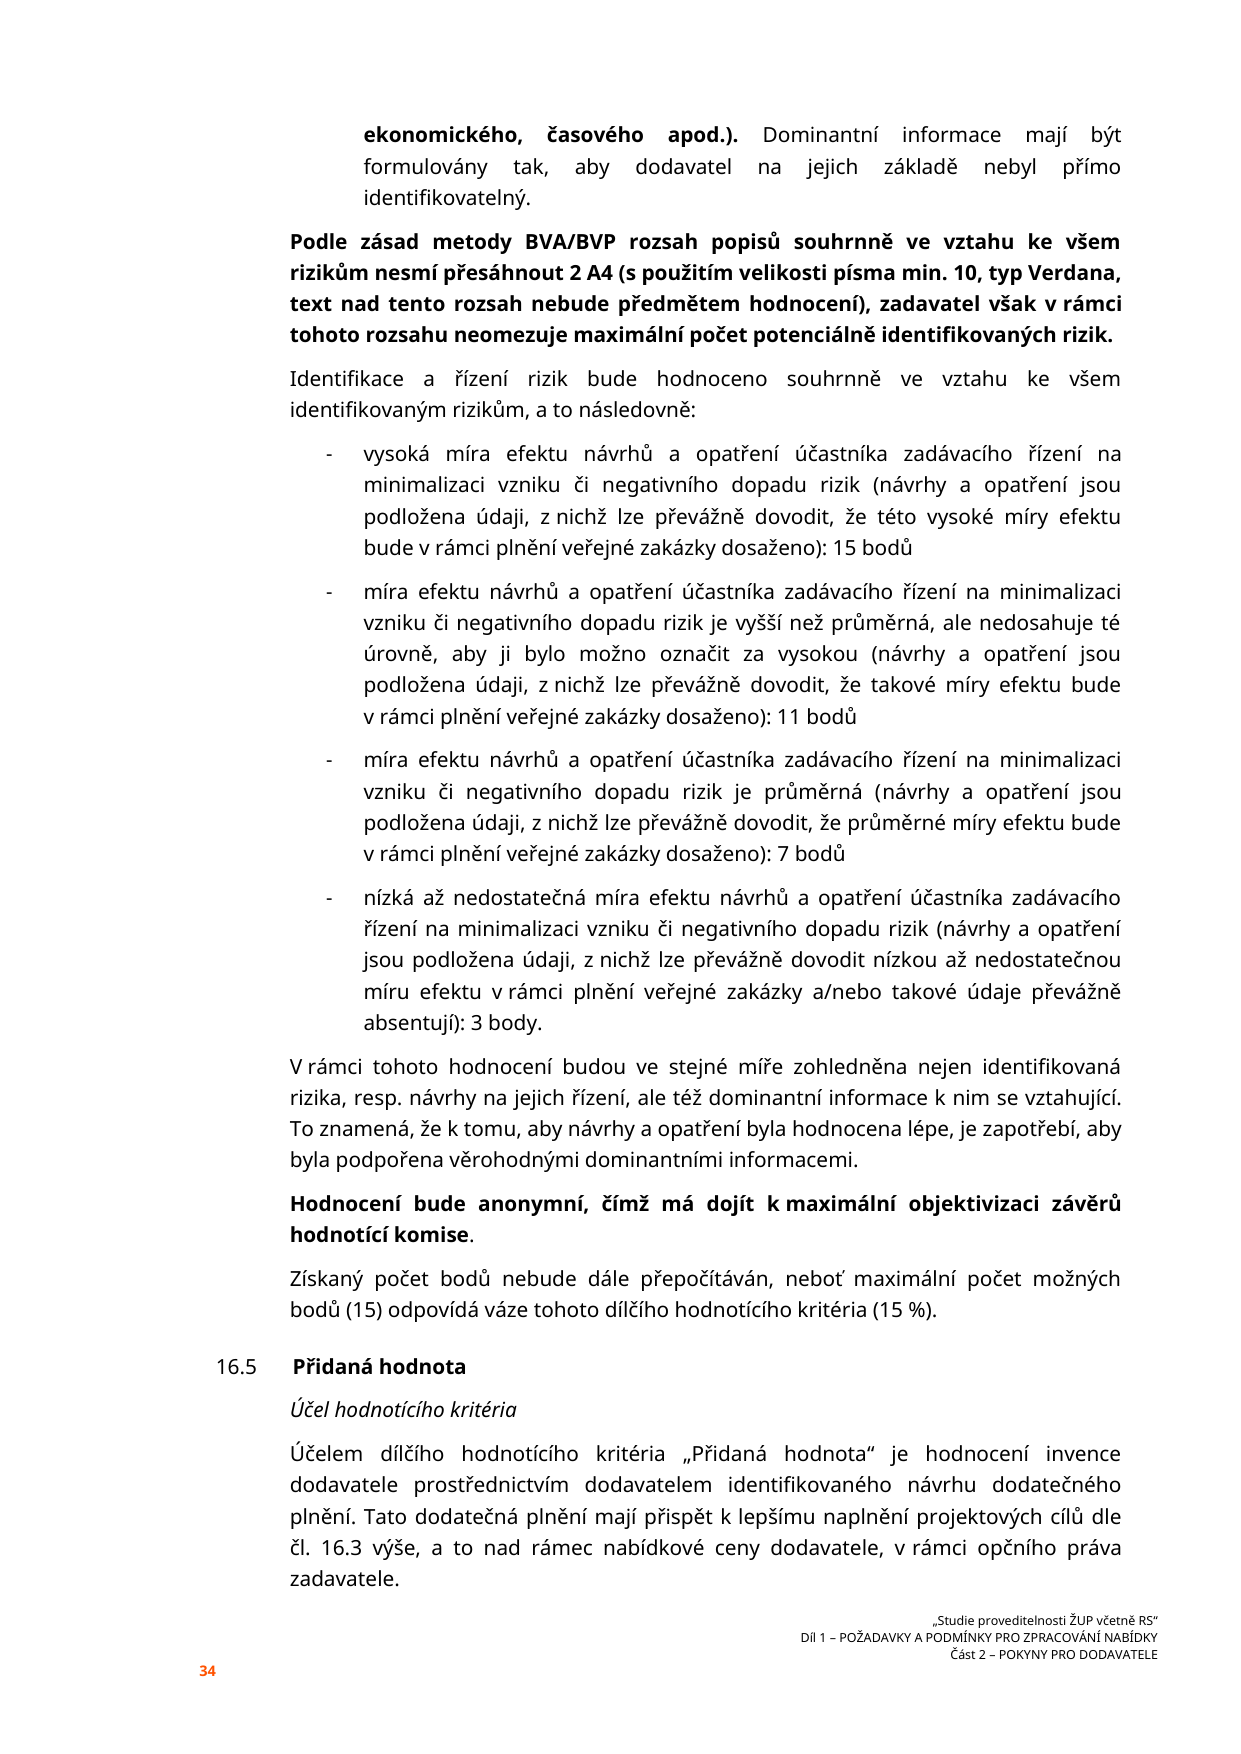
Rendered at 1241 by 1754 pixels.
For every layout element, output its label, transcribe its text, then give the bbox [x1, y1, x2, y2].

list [326, 121, 1122, 212]
text Účel hodnotícího kritéria [216, 1396, 1122, 1424]
text Získaný počet bodů nebude dále přepočítáván, neboť maximální počet možných bodů (15) odpovídá váze tohoto dílčího hodnotícího kritéria (15 %). [289, 1264, 1122, 1324]
text Hodnocení bude anonymní, čímž má dojít k maximální objektivizaci závěrů hodnotící komise. [289, 1189, 1122, 1249]
text Účelem dílčího hodnotícího kritéria „Přidaná hodnota“ je hodnocení invence dodavatele prostřednictvím dodavatelem identifikovaného návrhu dodatečného plnění. Tato dodatečná plnění mají přispět k lepšímu naplnění projektových cílů dle čl. 16.3 výše, a to nad rámec nabídkové ceny dodavatele, v rámci opčního práva zadavatele. [289, 1439, 1122, 1593]
text Identifikace a řízení rizik bude hodnoceno souhrnně ve vztahu ke všem identifikovaným rizikům, a to následovně: [289, 364, 1122, 424]
list míra efektu návrhů a opatření účastníka zadávacího řízení na minimalizaci vzniku či negativního dopadu rizik je vyšší než průměrná, ale nedosahuje té úrovně, aby ji bylo možno označit za vysokou (návrhy a opatření jsou podložena údaji, z nichž lze převážně dovodit, že takové míry efektu bude v rámci plnění veřejné zakázky dosaženo): 11 bodů [326, 577, 1122, 730]
list vysoká míra efektu návrhů a opatření účastníka zadávacího řízení na minimalizaci vzniku či negativního dopadu rizik (návrhy a opatření jsou podložena údaji, z nichž lze převážně dovodit, že této vysoké míry efektu bude v rámci plnění veřejné zakázky dosaženo): 15 bodů [326, 439, 1122, 562]
list míra efektu návrhů a opatření účastníka zadávacího řízení na minimalizaci vzniku či negativního dopadu rizik je průměrná (návrhy a opatření jsou podložena údaji, z nichž lze převážně dovodit, že průměrné míry efektu bude v rámci plnění veřejné zakázky dosaženo): 7 bodů [326, 746, 1122, 868]
text Přidaná hodnota [216, 1352, 1122, 1380]
list nízká až nedostatečná míra efektu návrhů a opatření účastníka zadávacího řízení na minimalizaci vzniku či negativního dopadu rizik (návrhy a opatření jsou podložena údaji, z nichž lze převážně dovodit nízkou až nedostatečnou míru efektu v rámci plnění veřejné zakázky a/nebo takové údaje převážně absentují): 3 body. [326, 883, 1122, 1037]
text V rámci tohoto hodnocení budou ve stejné míře zohledněna nejen identifikovaná rizika, resp. návrhy na jejich řízení, ale též dominantní informace k nim se vztahující. To znamená, že k tomu, aby návrhy a opatření byla hodnocena lépe, je zapotřebí, aby byla podpořena věrohodnými dominantními informacemi. [289, 1052, 1122, 1174]
text Podle zásad metody BVA/BVP rozsah popisů souhrnně ve vztahu ke všem rizikům nesmí přesáhnout 2 A4 (s použitím velikosti písma min. 10, typ Verdana, text nad tento rozsah nebude předmětem hodnocení), zadavatel však v rámci tohoto rozsahu neomezuje maximální počet potenciálně identifikovaných rizik. [289, 227, 1122, 349]
